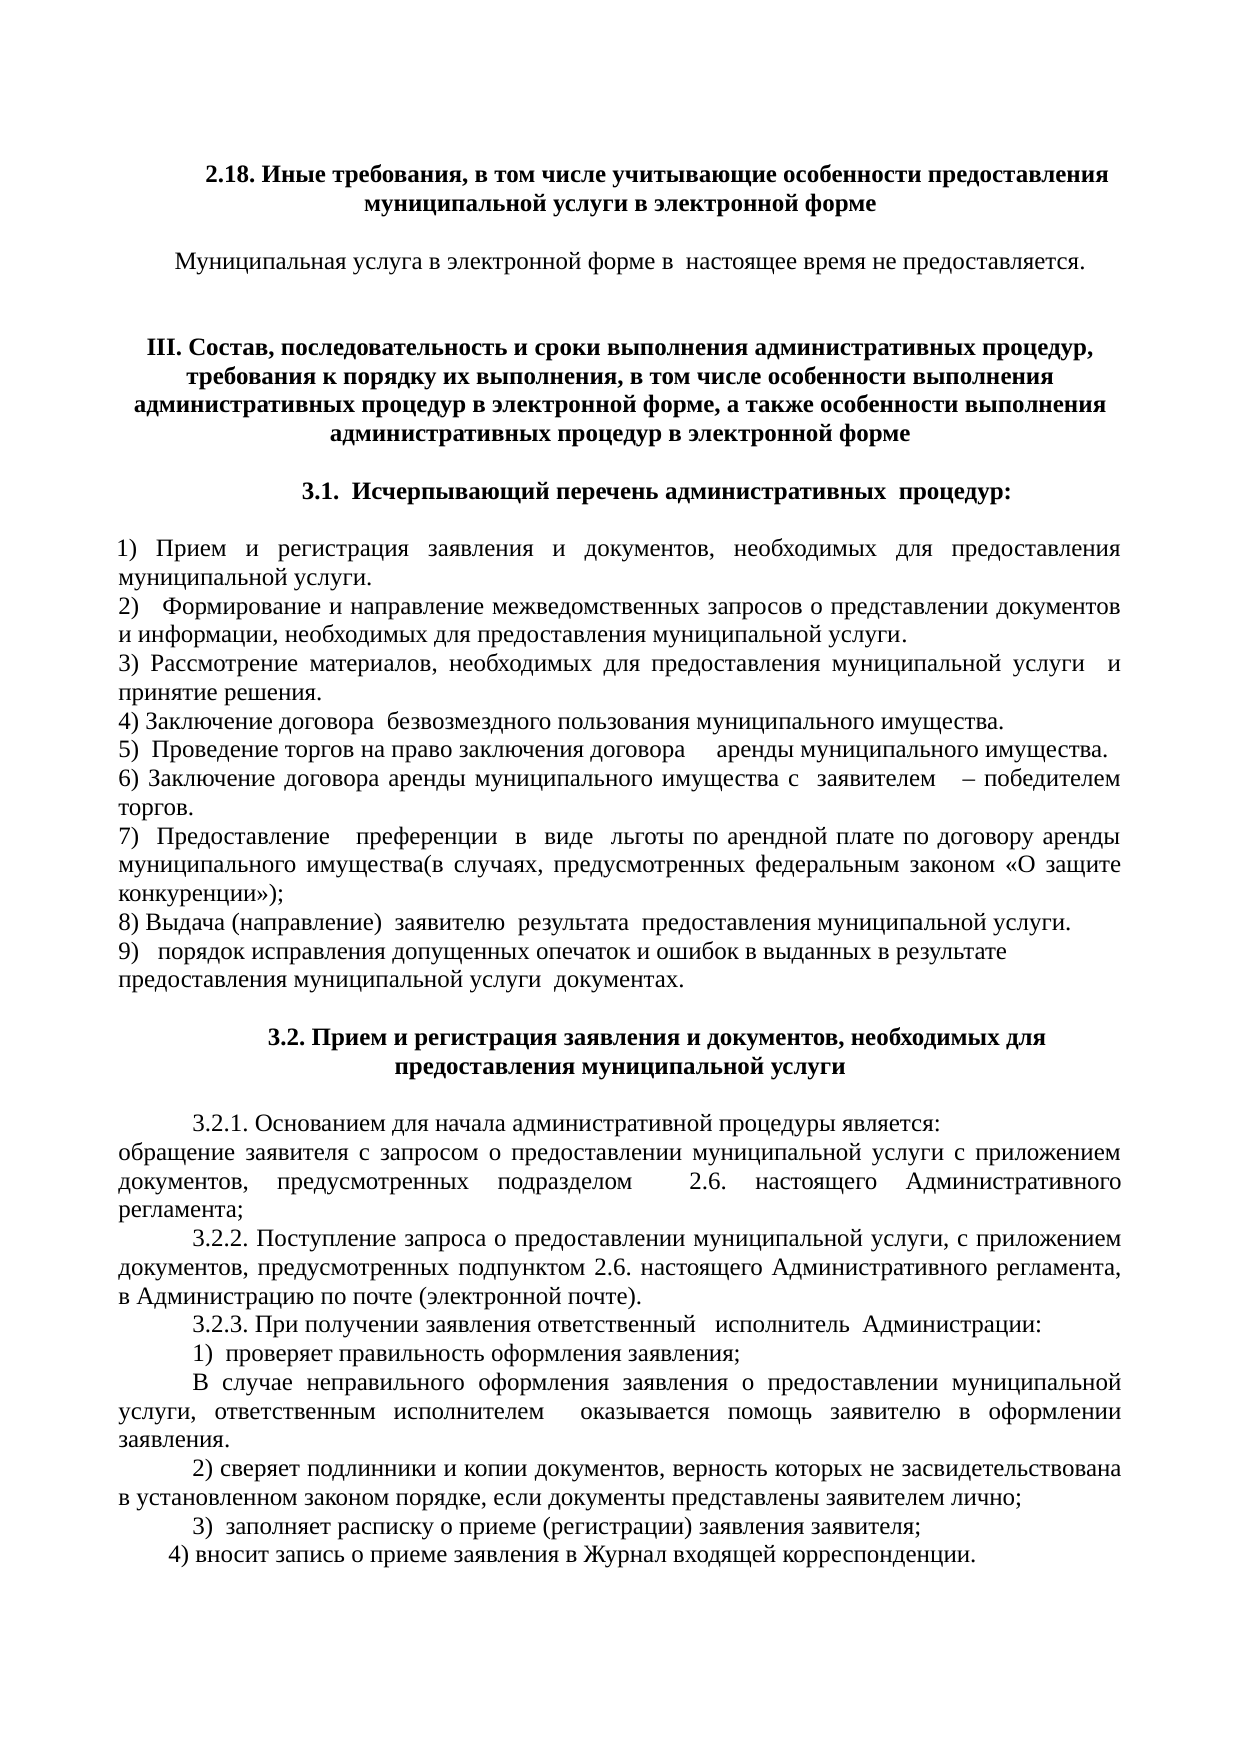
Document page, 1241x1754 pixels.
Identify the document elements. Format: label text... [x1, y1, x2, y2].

text 3.2.2. Поступление запроса о предоставлении муниципальной услуги, с приложением документов, предусмотренных подпунктом 2.6. настоящего Административного регламента, в Администрацию по почте (электронной почте). [118, 1223, 1122, 1309]
text III. Состав, последовательность и сроки выполнения административных процедур, требования к порядку их выполнения, в том числе особенности выполнения административных процедур в электронной форме, а также особенности выполнения административных процедур в электронной форме [118, 332, 1122, 447]
text В случае неправильного оформления заявления о предоставлении муниципальной услуги, ответственным исполнителем оказывается помощь заявителю в оформлении заявления. [118, 1367, 1122, 1453]
text 9) порядок исправления допущенных опечаток и ошибок в выданных в результате предоставления муниципальной услуги документах. [118, 936, 1122, 993]
text Муниципальная услуга в электронной форме в настоящее время не предоставляется. [118, 246, 1122, 274]
text 1) Прием и регистрация заявления и документов, необходимых для предоставления муниципальной услуги. [116, 533, 1122, 591]
text 6) Заключение договора аренды муниципального имущества с заявителем – победителем торгов. [118, 763, 1122, 821]
text 4) вносит запись о приеме заявления в Журнал входящей корреспонденции. [118, 1539, 1122, 1568]
text 2) Формирование и направление межведомственных запросов о представлении документов и информации, необходимых для предоставления муниципальной услуги. [118, 591, 1122, 648]
text 5) Проведение торгов на право заключения договора аренды муниципального имущества. [118, 734, 1122, 763]
text 4) Заключение договора безвозмездного пользования муниципального имущества. [118, 706, 1122, 734]
text 2) сверяет подлинники и копии документов, верность которых не засвидетельствована в установленном законом порядке, если документы представлены заявителем лично; [118, 1453, 1122, 1511]
text 3.2.1. Основанием для начала административной процедуры является: [118, 1108, 1122, 1137]
text 7) Предоставление преференции в виде льготы по арендной плате по договору аренды муниципального имущества(в случаях, предусмотренных федеральным законом «О защите конкуренции»); [118, 821, 1122, 907]
text 3.2.3. При получении заявления ответственный исполнитель Администрации: [118, 1309, 1122, 1338]
text 1) проверяет правильность оформления заявления; [118, 1338, 1122, 1367]
text 2.18. Иные требования, в том числе учитывающие особенности предоставления муниципальной услуги в электронной форме [118, 159, 1122, 217]
text 3) заполняет расписку о приеме (регистрации) заявления заявителя; [118, 1511, 1122, 1539]
text 3.2. Прием и регистрация заявления и документов, необходимых для предоставления муниципальной услуги [118, 1022, 1122, 1079]
text 8) Выдача (направление) заявителю результата предоставления муниципальной услуги. [118, 907, 1122, 936]
text 3) Рассмотрение материалов, необходимых для предоставления муниципальной услуги и принятие решения. [118, 648, 1122, 706]
text 3.1. Исчерпывающий перечень административных процедур: [118, 476, 1122, 504]
text обращение заявителя с запросом о предоставлении муниципальной услуги с приложением документов, предусмотренных подразделом 2.6. настоящего Административного регламента; [118, 1137, 1122, 1223]
